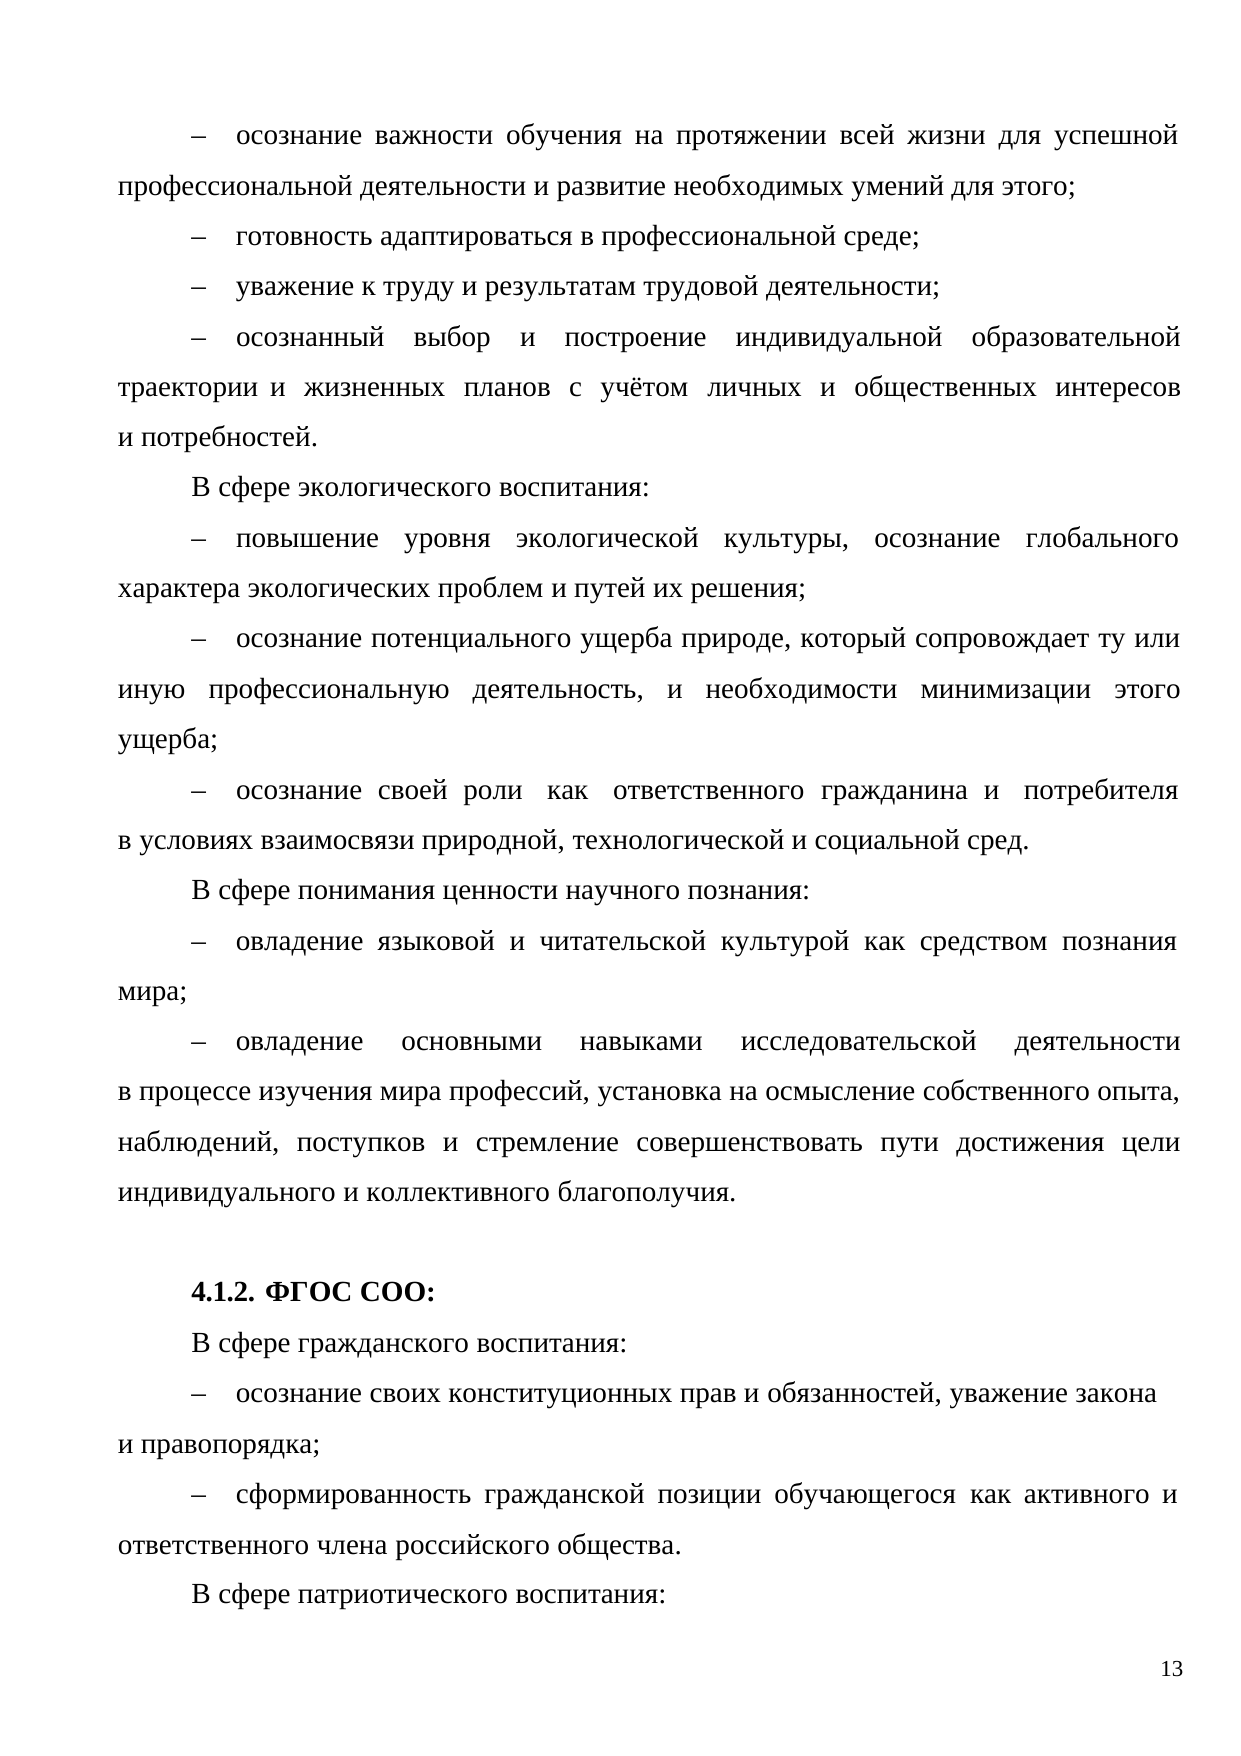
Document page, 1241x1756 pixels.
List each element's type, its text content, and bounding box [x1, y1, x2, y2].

list готовность адаптироваться в профессиональной среде; [191, 219, 1194, 252]
list сформированность гражданской позиции обучающегося как активного и ответственного члена российского общества. [118, 1476, 1180, 1560]
list осознание потенциального ущерба природе, который сопровождает ту или иную профессиональную деятельность, и необходимости минимизации этого ущерба; [118, 620, 1181, 754]
list осознание важности обучения на протяжении всей жизни для успешной профессиональной деятельности и развитие необходимых умений для этого; [118, 117, 1179, 202]
list повышение уровня экологической культуры, осознание глобального характера экологических проблем и путей их решения; [118, 520, 1179, 604]
text В сфере экологического воспитания: [191, 469, 1194, 503]
list овладение основными навыками исследовательской деятельности [191, 1023, 1194, 1057]
list осознание своих конституционных прав и обязанностей, уважение закона и правопорядка; [118, 1375, 1179, 1459]
subtitle ФГОС СОО: [191, 1274, 1194, 1308]
text В сфере гражданского воспитания: [191, 1325, 1194, 1358]
list осознанный выбор и построение индивидуальной образовательной траектории и жизненных планов с учётом личных и общественных интересов и потребностей. [118, 319, 1181, 453]
list овладение языковой и читательской культурой как средством познания [191, 923, 1194, 956]
text мира; [118, 973, 1194, 1006]
text в процессе изучения мира профессий, установка на осмысление собственного опыта, наблюдений, поступков и стремление совершенствовать пути достижения цели индивидуального и коллективного благополучия. [118, 1073, 1181, 1208]
list уважение к труду и результатам трудовой деятельности; [191, 268, 1194, 302]
text В сфере патриотического воспитания: [191, 1577, 1194, 1611]
text В сфере понимания ценности научного познания: [191, 872, 1194, 906]
list осознание своей роли как ответственного гражданина и потребителя в условиях взаимосвязи природной, технологической и социальной сред. [118, 772, 1179, 856]
